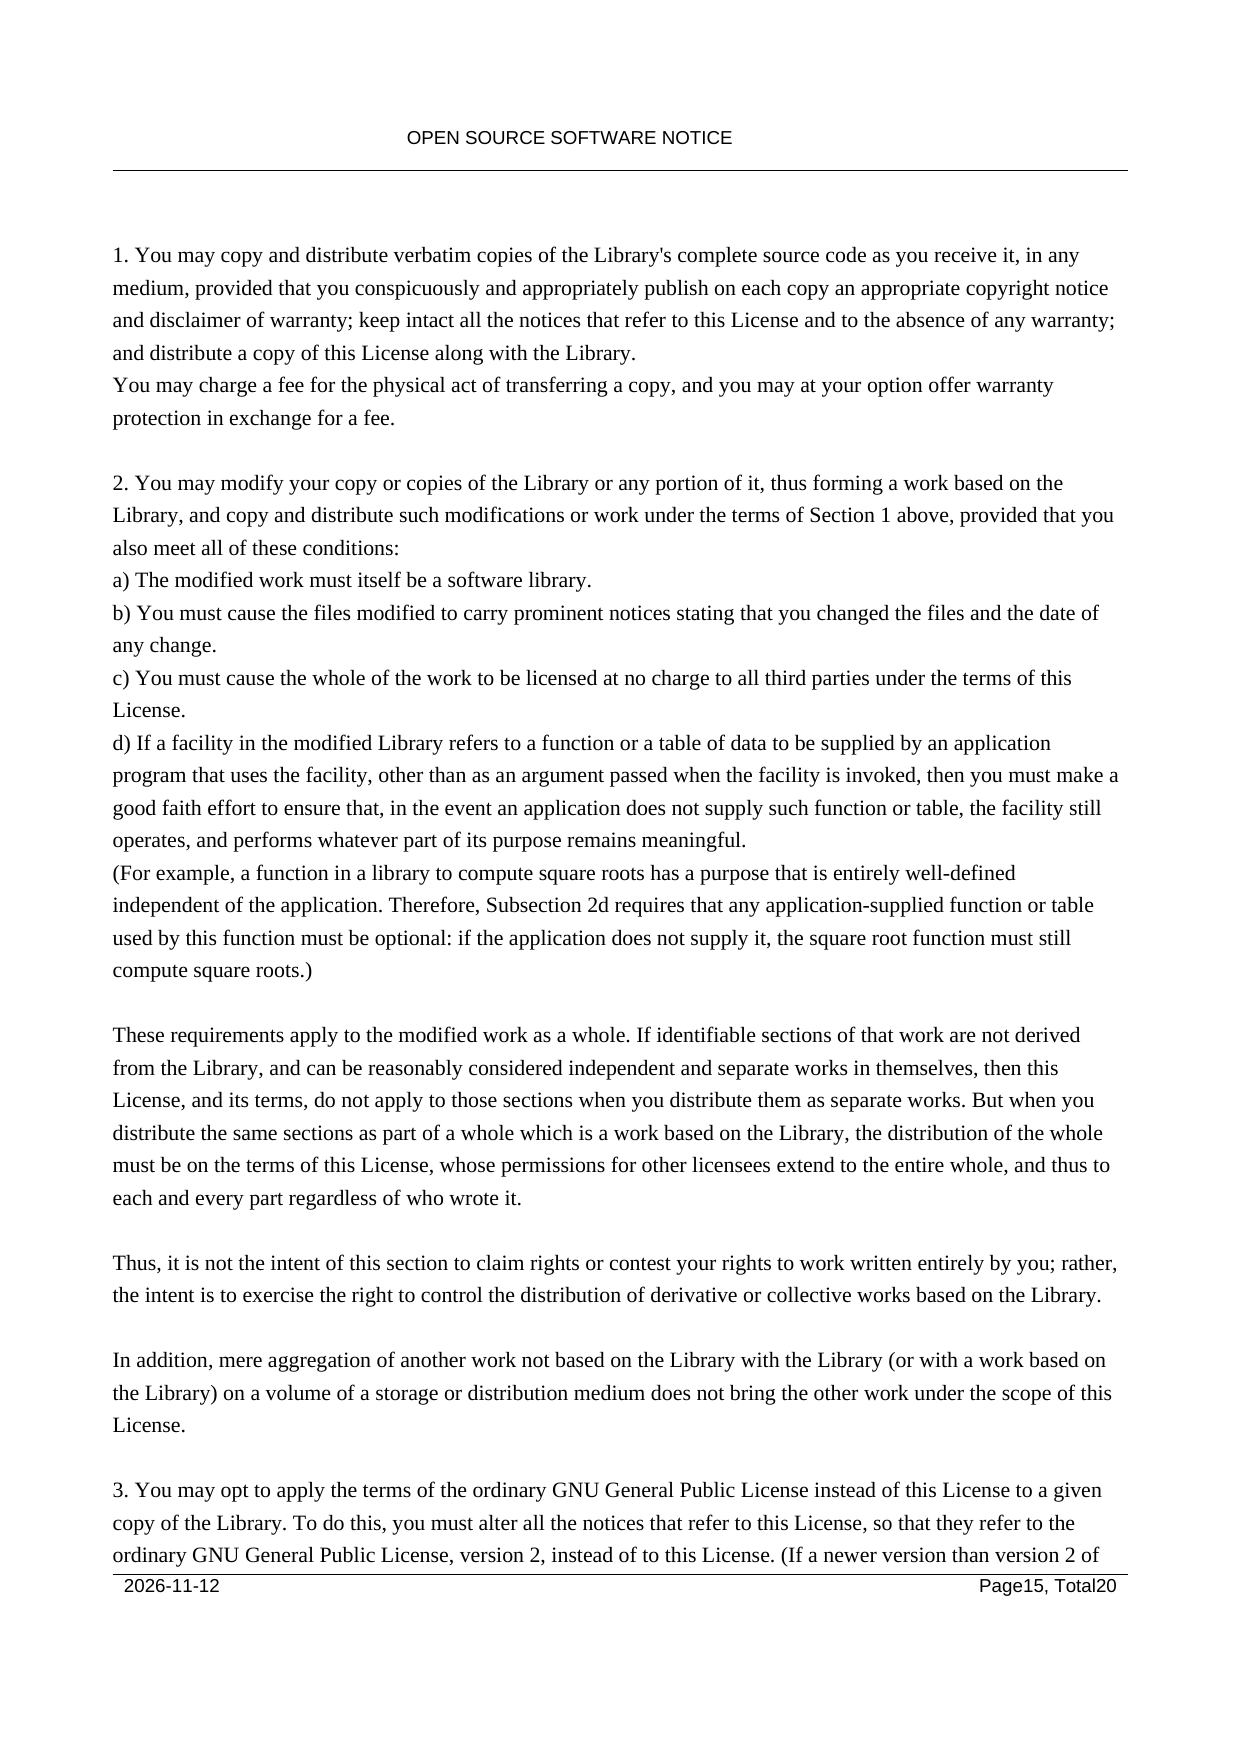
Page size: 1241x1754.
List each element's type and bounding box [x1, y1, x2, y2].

text [112, 206, 1128, 1571]
